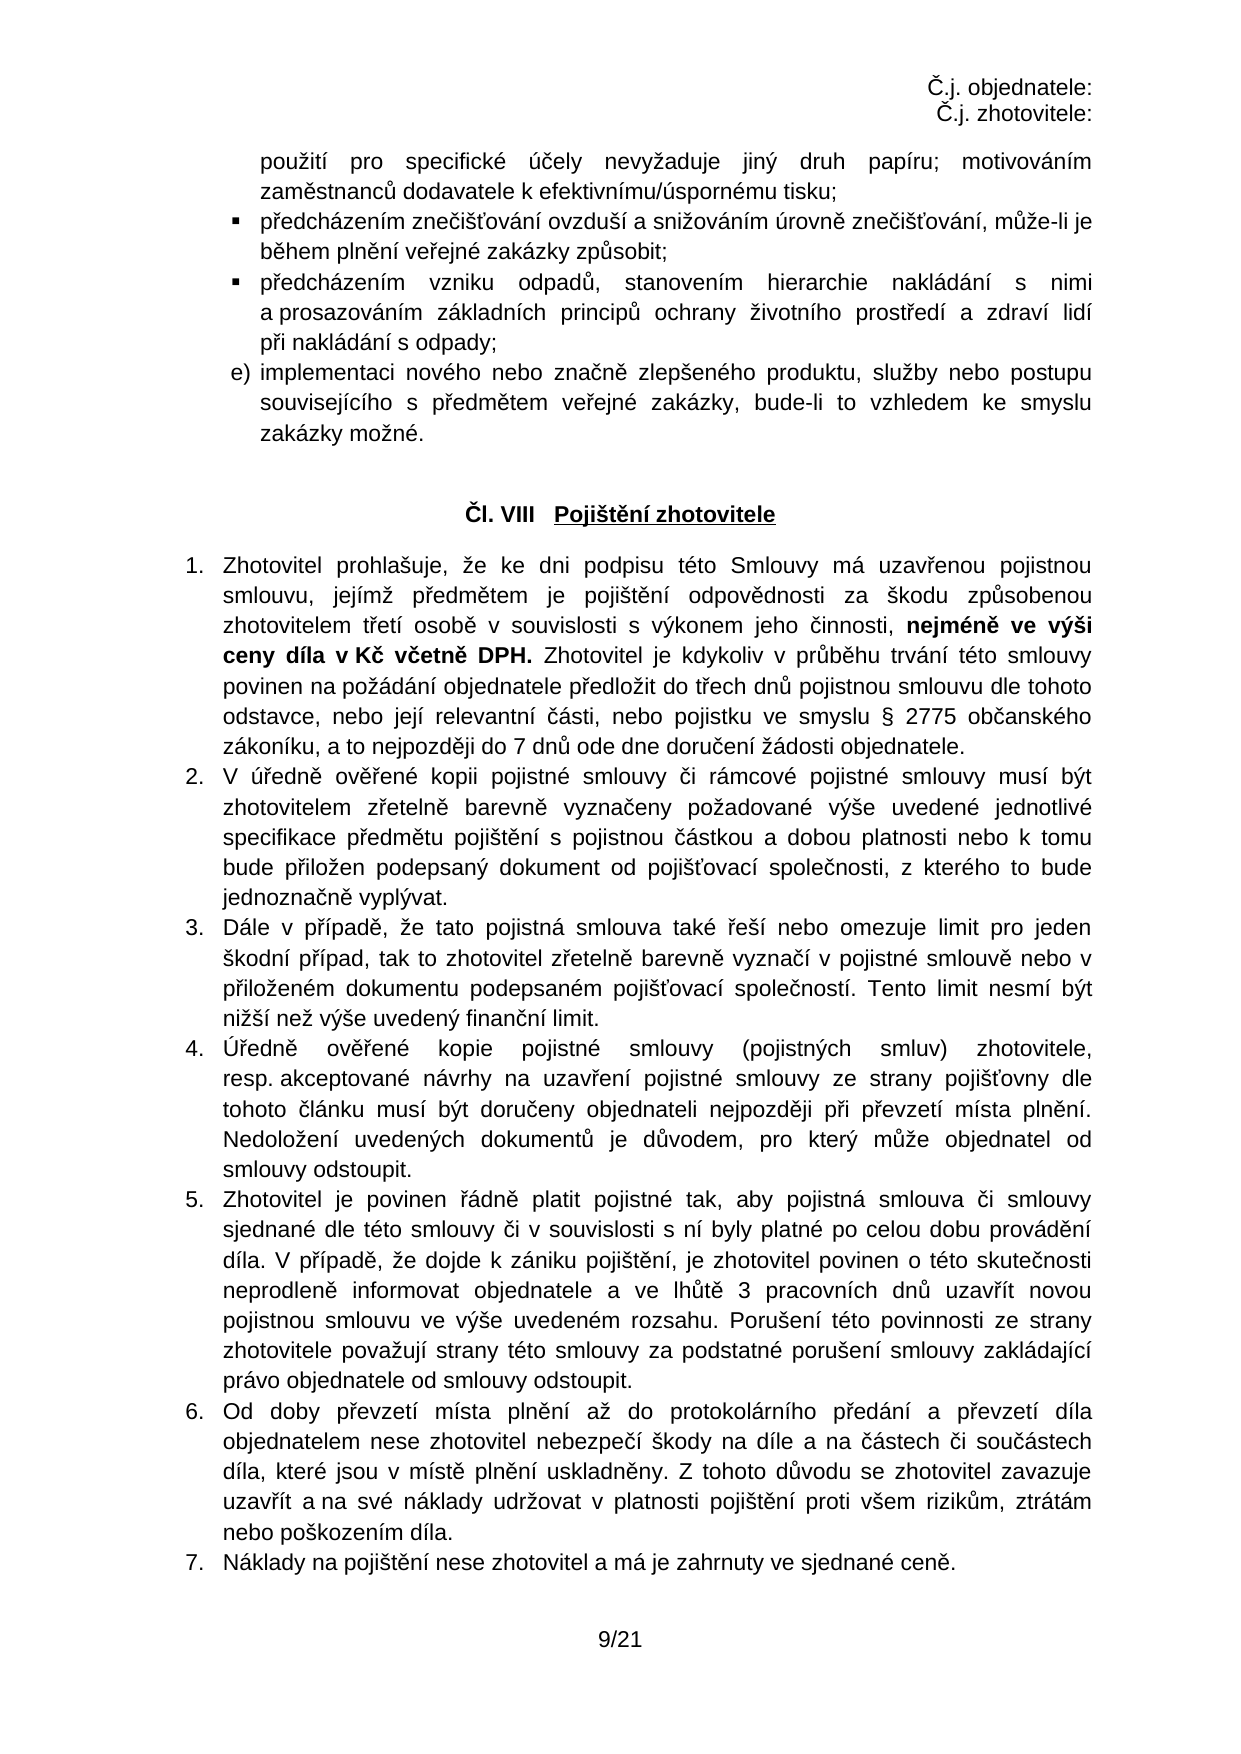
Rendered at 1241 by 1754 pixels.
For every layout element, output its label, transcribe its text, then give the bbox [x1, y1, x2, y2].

list Úředně ověřené kopie pojistné smlouvy (pojistných smluv) zhotovitele, resp. akceptované návrhy na uzavření pojistné smlouvy ze strany pojišťovny dle tohoto článku musí být doručeny objednateli nejpozději při převzetí místa plnění. Nedoložení uvedených dokumentů je důvodem, pro který může objednatel od smlouvy odstoupit. [185, 1035, 1093, 1182]
list předcházením znečišťování ovzduší a snižováním úrovně znečišťování, může-li je během plnění veřejné zakázky způsobit; [230, 208, 1093, 264]
list Od doby převzetí místa plnění až do protokolárního předání a převzetí díla objednatelem nese zhotovitel nebezpečí škody na díle a na částech či součástech díla, které jsou v místě plnění uskladněny. Z tohoto důvodu se zhotovitel zavazuje uzavřít a na své náklady udržovat v platnosti pojištění proti všem rizikům, ztrátám nebo poškozením díla. [185, 1398, 1093, 1545]
list implementaci nového nebo značně zlepšeného produktu, služby nebo postupu souvisejícího s předmětem veřejné zakázky, bude-li to vzhledem ke smyslu zakázky možné. [230, 359, 1093, 446]
list Dále v případě, že tato pojistná smlouva také řeší nebo omezuje limit pro jeden škodní případ, tak to zhotovitel zřetelně barevně vyznačí v pojistné smlouvě nebo v přiloženém dokumentu podepsaném pojišťovací společností. Tento limit nesmí být nižší než výše uvedený finanční limit. [185, 914, 1093, 1031]
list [230, 148, 1093, 204]
text Čl. VIII Pojištění zhotovitele [148, 501, 1093, 527]
list V úředně ověřené kopii pojistné smlouvy či rámcové pojistné smlouvy musí být zhotovitelem zřetelně barevně vyznačeny požadované výše uvedené jednotlivé specifikace předmětu pojištění s pojistnou částkou a dobou platnosti nebo k tomu bude přiložen podepsaný dokument od pojišťovací společnosti, z kterého to bude jednoznačně vyplývat. [185, 763, 1093, 910]
list předcházením vzniku odpadů, stanovením hierarchie nakládání s nimi a prosazováním základních principů ochrany životního prostředí a zdraví lidí při nakládání s odpady; [230, 268, 1093, 355]
list Zhotovitel prohlašuje, že ke dni podpisu této Smlouvy má uzavřenou pojistnou smlouvu, jejímž předmětem je pojištění odpovědnosti za škodu způsobenou zhotovitelem třetí osobě v souvislosti s výkonem jeho činnosti, nejméně ve výši ceny díla v Kč včetně DPH. Zhotovitel je kdykoliv v průběhu trvání této smlouvy povinen na požádání objednatele předložit do třech dnů pojistnou smlouvu dle tohoto odstavce, nebo její relevantní části, nebo pojistku ve smyslu § 2775 občanského zákoníku, a to nejpozději do 7 dnů ode dne doručení žádosti objednatele. [185, 552, 1093, 759]
list Zhotovitel je povinen řádně platit pojistné tak, aby pojistná smlouva či smlouvy sjednané dle této smlouvy či v souvislosti s ní byly platné po celou dobu provádění díla. V případě, že dojde k zániku pojištění, je zhotovitel povinen o této skutečnosti neprodleně informovat objednatele a ve lhůtě 3 pracovních dnů uzavřít novou pojistnou smlouvu ve výše uvedeném rozsahu. Porušení této povinnosti ze strany zhotovitele považují strany této smlouvy za podstatné porušení smlouvy zakládající právo objednatele od smlouvy odstoupit. [185, 1186, 1093, 1394]
list Náklady na pojištění nese zhotovitel a má je zahrnuty ve sjednané ceně. [185, 1549, 1093, 1575]
